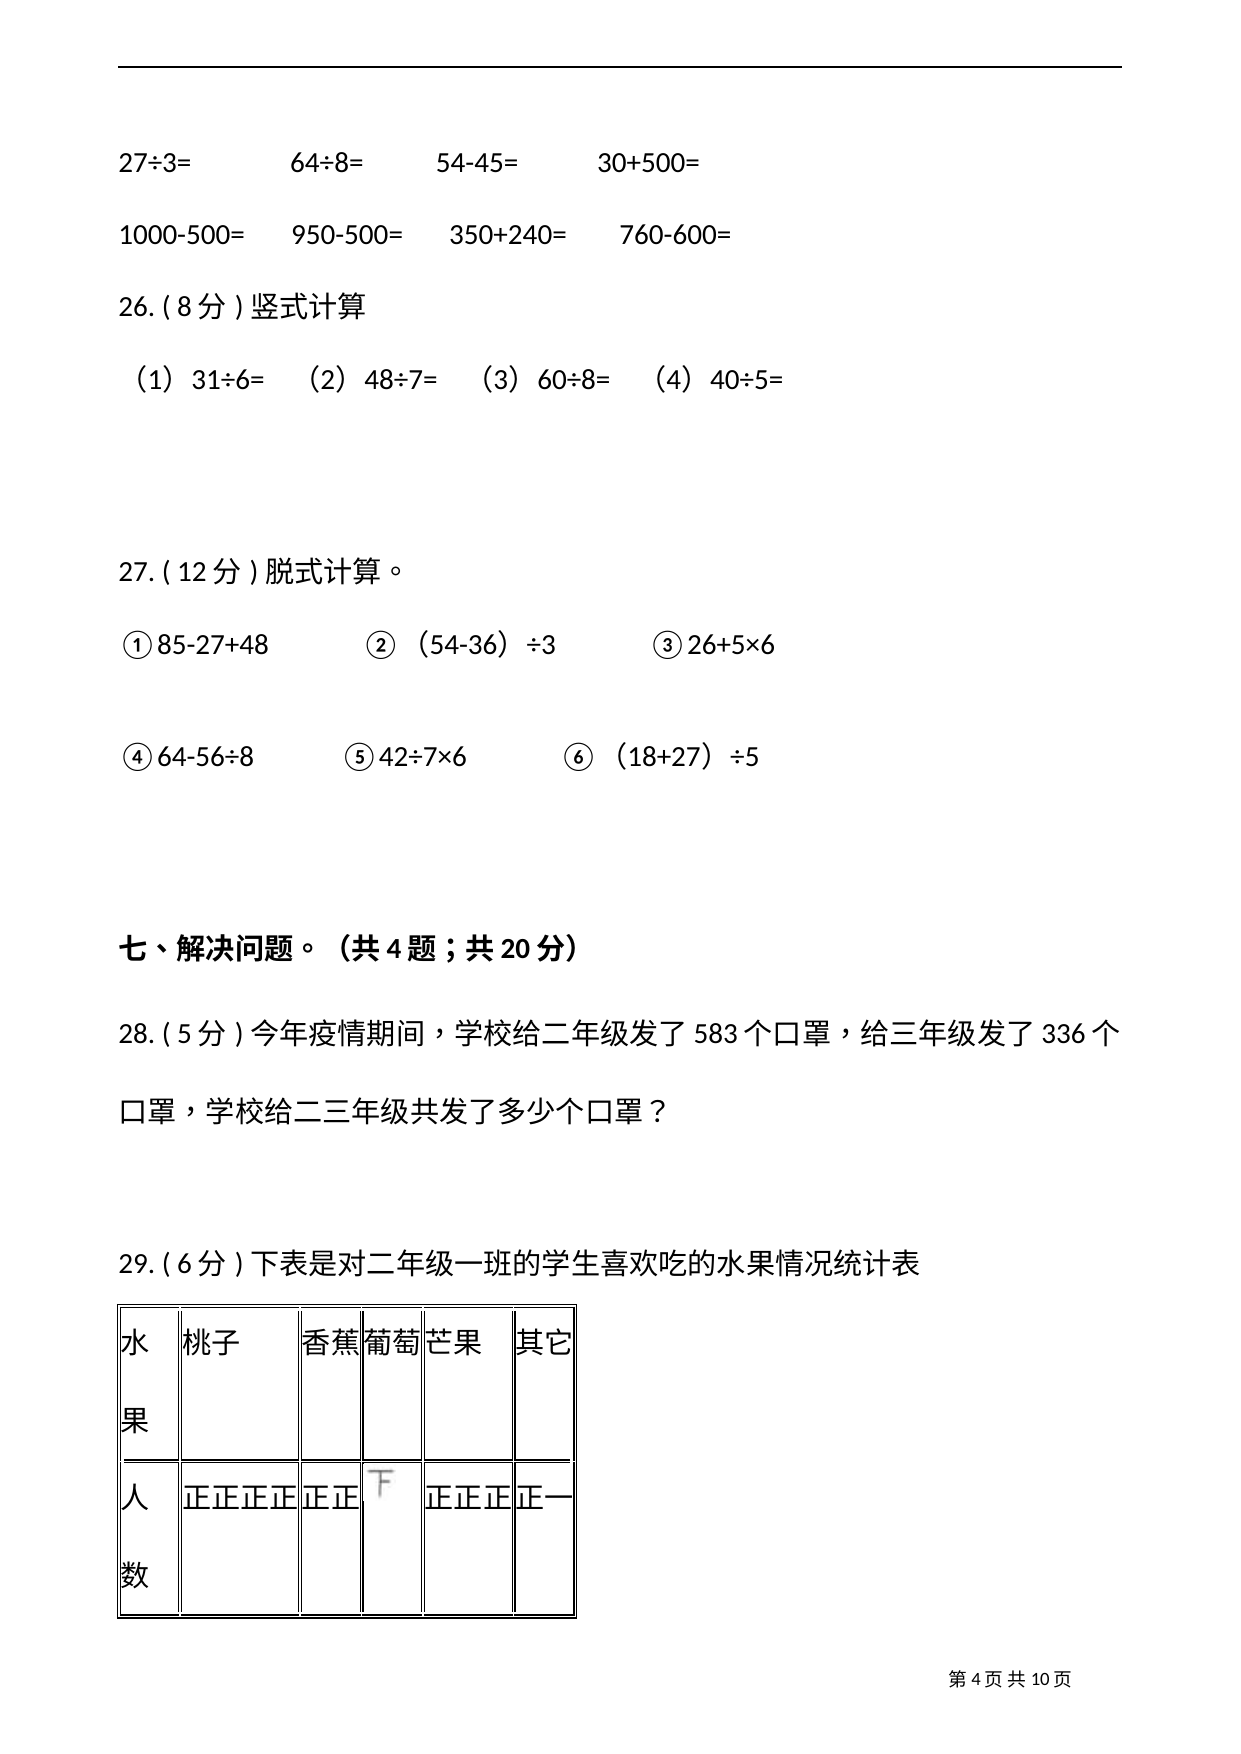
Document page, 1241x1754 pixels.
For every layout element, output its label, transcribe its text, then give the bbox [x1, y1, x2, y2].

text 29. ( 6分 ) 下表是对二年级一班的学生喜欢吃的水果情况统计表 [118, 1231, 1122, 1296]
text 27. ( 12分 ) 脱式计算。 [118, 538, 1122, 603]
table_header 水果 [119, 1305, 180, 1459]
text ①85-27+48 ②（54-36）÷3 ③26+5×6 [118, 611, 1122, 676]
table_cell [362, 1459, 423, 1614]
text 28. ( 5分 ) 今年疫情期间，学校给二年级发了583个口罩，给三年级发了336个口罩，学校给二三年级共发了多少个口罩？ [118, 1001, 1122, 1144]
table_header 其它 [514, 1308, 573, 1459]
picture [363, 1464, 396, 1501]
table_header 桃子 [180, 1305, 300, 1459]
table_cell 正正正 [423, 1459, 514, 1614]
table_header 芒果 [423, 1305, 514, 1459]
text （1）31÷6= （2）48÷7= （3）60÷8= （4）40÷5= [118, 347, 1122, 412]
text ④64-56÷8 ⑤42÷7×6 ⑥（18+27）÷5 [118, 724, 1122, 789]
text 1000-500= 950-500= 350+240= 760-600= [118, 202, 1122, 267]
table_header 葡萄 [362, 1305, 423, 1459]
table_header 香蕉 [300, 1305, 362, 1459]
table_cell 正一 [514, 1459, 574, 1614]
text 七、解决问题。（共4题；共20分） [118, 915, 1122, 980]
text 26. ( 8分 ) 竖式计算 [118, 274, 1122, 339]
table_cell 正正正正 [180, 1459, 300, 1614]
table_cell 人数 [121, 1459, 180, 1614]
text 27÷3= 64÷8= 54-45= 30+500= [118, 129, 1122, 194]
table_cell 正正 [300, 1459, 362, 1614]
